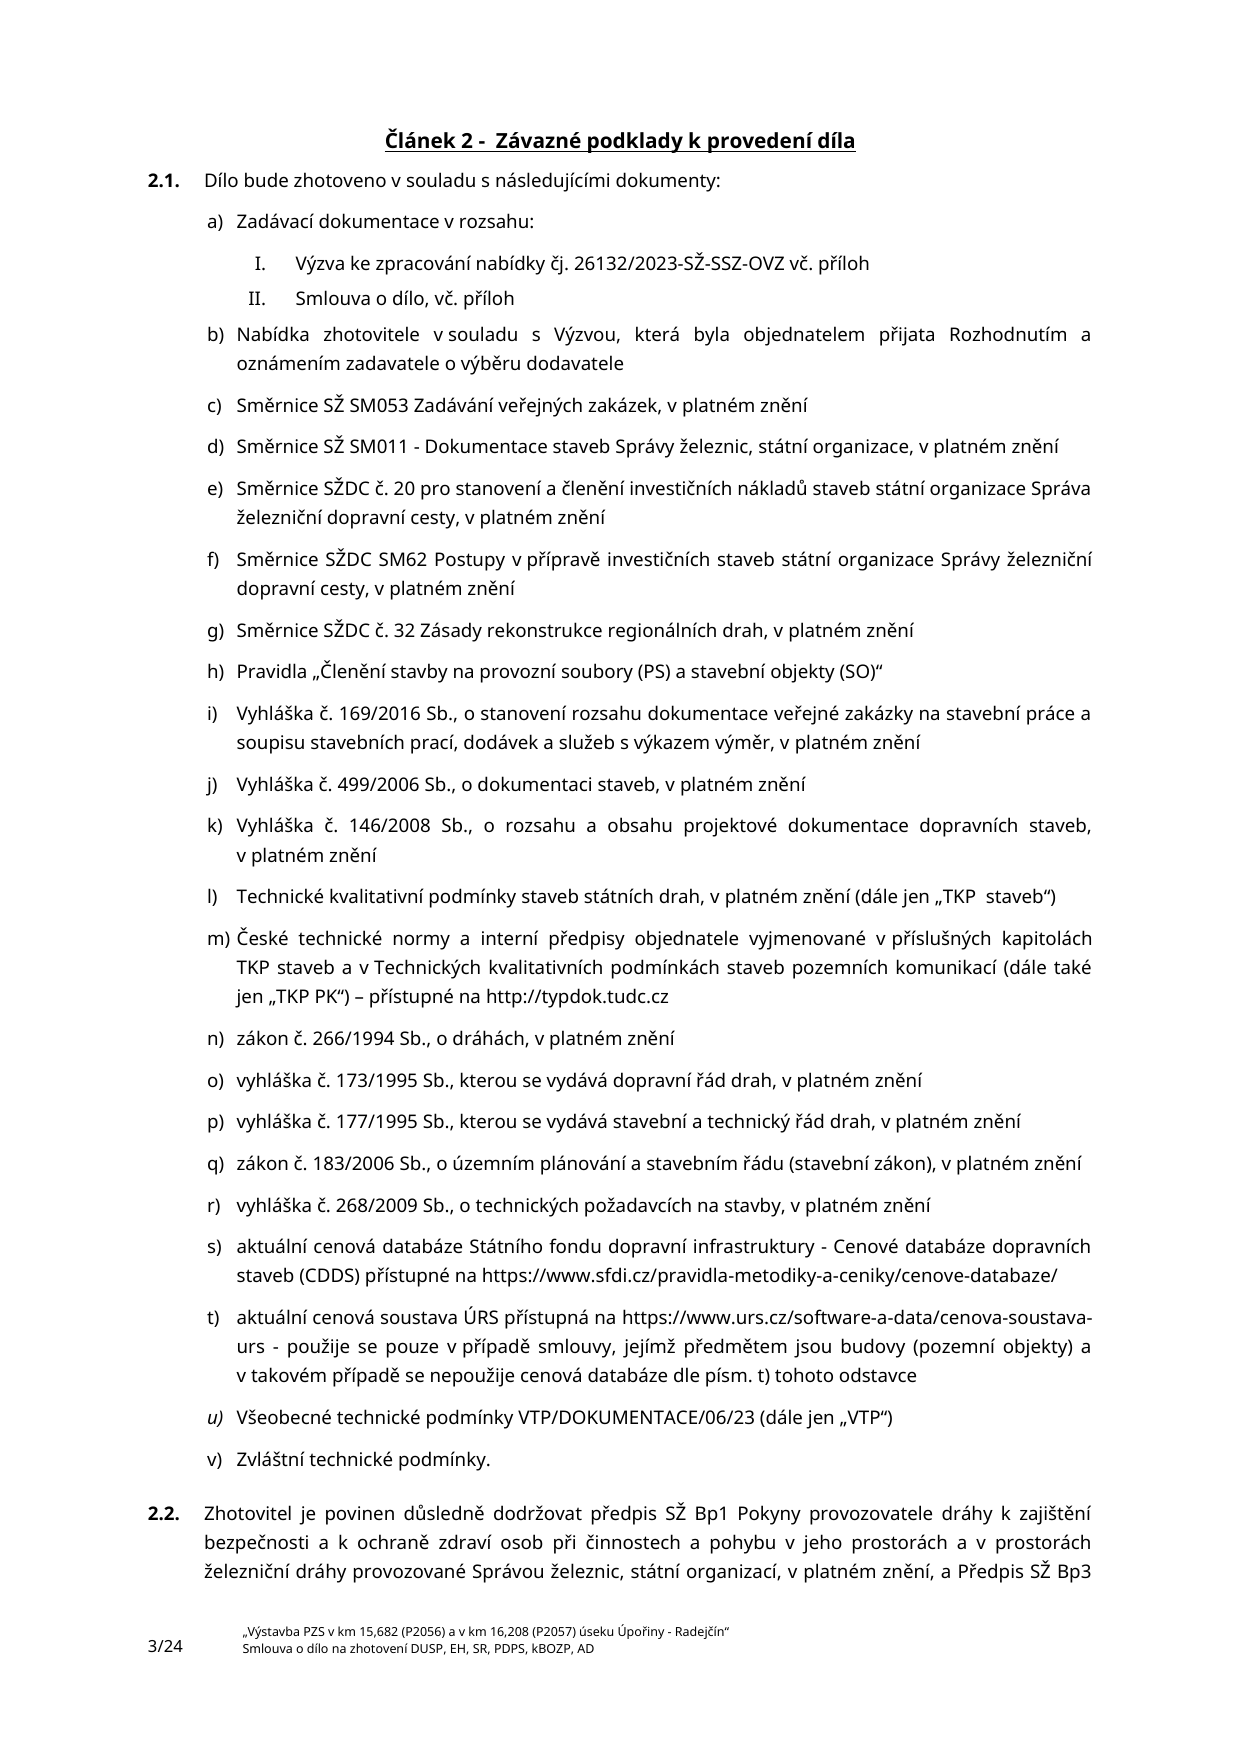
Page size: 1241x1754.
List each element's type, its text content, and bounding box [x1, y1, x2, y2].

list Směrnice SŽ SM053 Zadávání veřejných zakázek, v platném znění [207, 389, 1092, 418]
list Výzva ke zpracování nabídky čj. 26132/2023-SŽ-SSZ-OVZ vč. příloh [266, 247, 1092, 276]
list Směrnice SŽDC č. 32 Zásady rekonstrukce regionálních drah, v platném znění [207, 614, 1092, 643]
list Směrnice SŽDC č. 20 pro stanovení a členění investičních nákladů staveb státní organizace Správa železniční dopravní cesty, v platném znění [207, 472, 1092, 530]
text Článek 2 - Závazné podklady k provedení díla [148, 126, 1092, 155]
list Všeobecné technické podmínky VTP/DOKUMENTACE/06/23 (dále jen „VTP“) [207, 1401, 1092, 1430]
list vyhláška č. 173/1995 Sb., kterou se vydává dopravní řád drah, v platném znění [207, 1064, 1092, 1093]
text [148, 1497, 1092, 1584]
list Vyhláška č. 169/2016 Sb., o stanovení rozsahu dokumentace veřejné zakázky na stavební práce a soupisu stavebních prací, dodávek a služeb s výkazem výměr, v platném znění [207, 697, 1092, 755]
list Směrnice SŽDC SM62 Postupy v přípravě investičních staveb státní organizace Správy železniční dopravní cesty, v platném znění [207, 543, 1092, 601]
list České technické normy a interní předpisy objednatele vyjmenované v příslušných kapitolách TKP staveb a v Technických kvalitativních podmínkách staveb pozemních komunikací (dále také jen „TKP PK“) – přístupné na http://typdok.tudc.cz [207, 922, 1092, 1009]
list Technické kvalitativní podmínky staveb státních drah, v platném znění (dále jen „TKP staveb“) [207, 880, 1092, 909]
list aktuální cenová soustava ÚRS přístupná na https://www.urs.cz/software-a-data/cenova-soustava-urs - použije se pouze v případě smlouvy, jejímž předmětem jsou budovy (pozemní objekty) a v takovém případě se nepoužije cenová databáze dle písm. t) tohoto odstavce [207, 1301, 1092, 1389]
text 2.1. Dílo bude zhotoveno v souladu s následujícími dokumenty: [148, 167, 1092, 193]
list Smlouva o dílo, vč. příloh [266, 282, 1092, 312]
list zákon č. 183/2006 Sb., o územním plánování a stavebním řádu (stavební zákon), v platném znění [207, 1147, 1092, 1176]
list Nabídka zhotovitele v souladu s Výzvou, která byla objednatelem přijata Rozhodnutím a oznámením zadavatele o výběru dodavatele [207, 318, 1092, 376]
list Směrnice SŽ SM011 - Dokumentace staveb Správy železnic, státní organizace, v platném znění [207, 430, 1092, 459]
list Zvláštní technické podmínky. [207, 1443, 1092, 1472]
list vyhláška č. 177/1995 Sb., kterou se vydává stavební a technický řád drah, v platném znění [207, 1105, 1092, 1134]
list zákon č. 266/1994 Sb., o dráhách, v platném znění [207, 1022, 1092, 1051]
list Vyhláška č. 146/2008 Sb., o rozsahu a obsahu projektové dokumentace dopravních staveb, v platném znění [207, 809, 1092, 868]
list Zadávací dokumentace v rozsahu: [207, 205, 1092, 234]
list aktuální cenová databáze Státního fondu dopravní infrastruktury - Cenové databáze dopravních staveb (CDDS) přístupné na https://www.sfdi.cz/pravidla-metodiky-a-ceniky/cenove-databaze/ [207, 1230, 1092, 1289]
list vyhláška č. 268/2009 Sb., o technických požadavcích na stavby, v platném znění [207, 1189, 1092, 1218]
list Vyhláška č. 499/2006 Sb., o dokumentaci staveb, v platném znění [207, 768, 1092, 797]
list Pravidla „Členění stavby na provozní soubory (PS) a stavební objekty (SO)“ [207, 655, 1092, 684]
